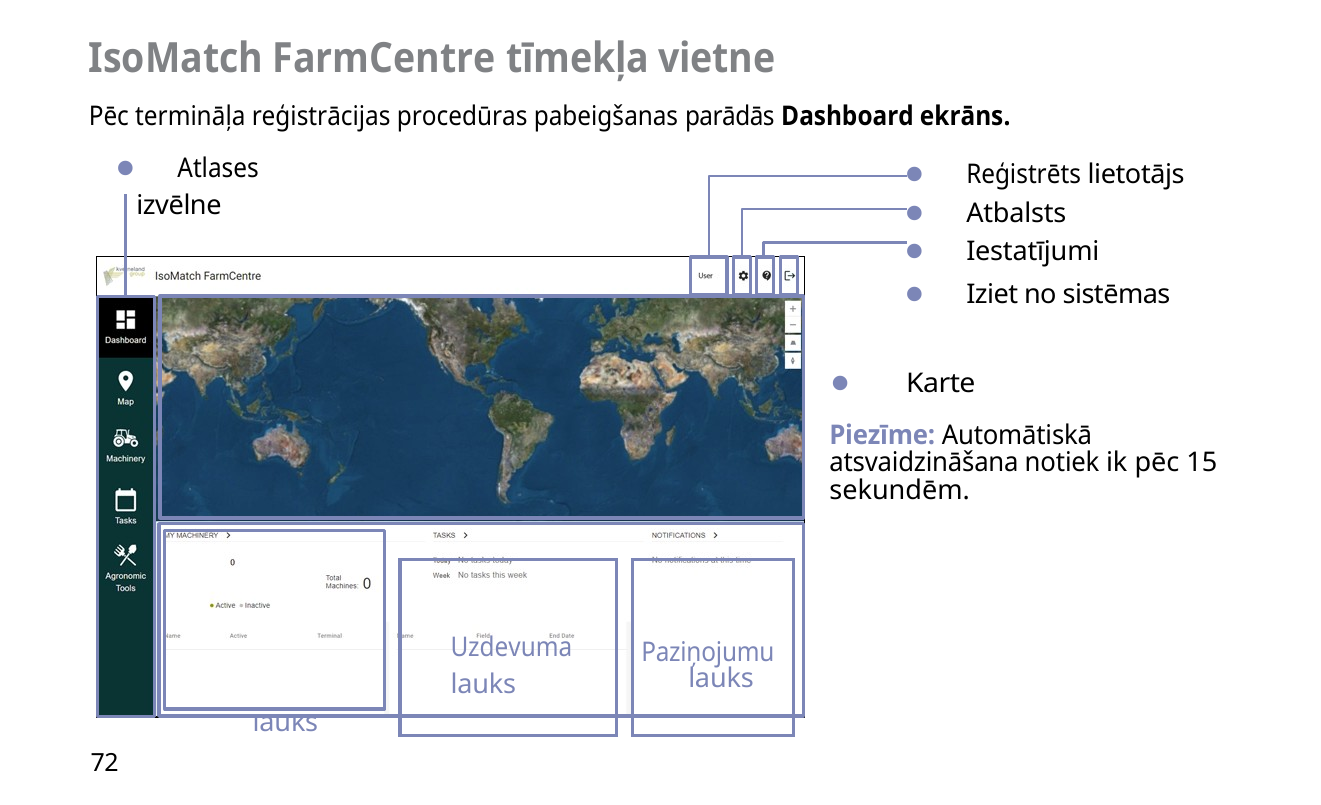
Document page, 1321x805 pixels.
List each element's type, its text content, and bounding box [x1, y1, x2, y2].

text Piezīme: Automātiskā atsvaidzināšana notiek ik pēc 15 sekundēm. [829, 421, 1232, 508]
picture [156, 400, 804, 716]
picture [782, 259, 796, 293]
picture [97, 257, 124, 295]
list Iziet no sistēmas [905, 274, 1258, 311]
picture [162, 298, 802, 363]
picture [775, 257, 779, 294]
picture [127, 257, 689, 363]
list Karte [27, 363, 976, 400]
list Iestatījumi [905, 232, 1258, 268]
picture [799, 257, 804, 294]
list Atbalsts [905, 193, 1258, 230]
picture [99, 298, 153, 363]
picture [634, 561, 792, 714]
subtitle IsoMatch FarmCentre tīmekļa vietne [88, 27, 1258, 84]
list Atlases izvēlne [116, 148, 316, 222]
picture [402, 561, 615, 714]
picture [161, 525, 802, 714]
text Pēc termināļa reģistrācijas procedūras pabeigšanas parādās Dashboard ekrāns. [88, 96, 1258, 133]
picture [735, 259, 749, 293]
picture [692, 259, 725, 293]
picture [758, 259, 772, 293]
picture [99, 400, 153, 715]
picture [162, 400, 802, 516]
list Reģistrēts lietotājs [905, 154, 1258, 191]
